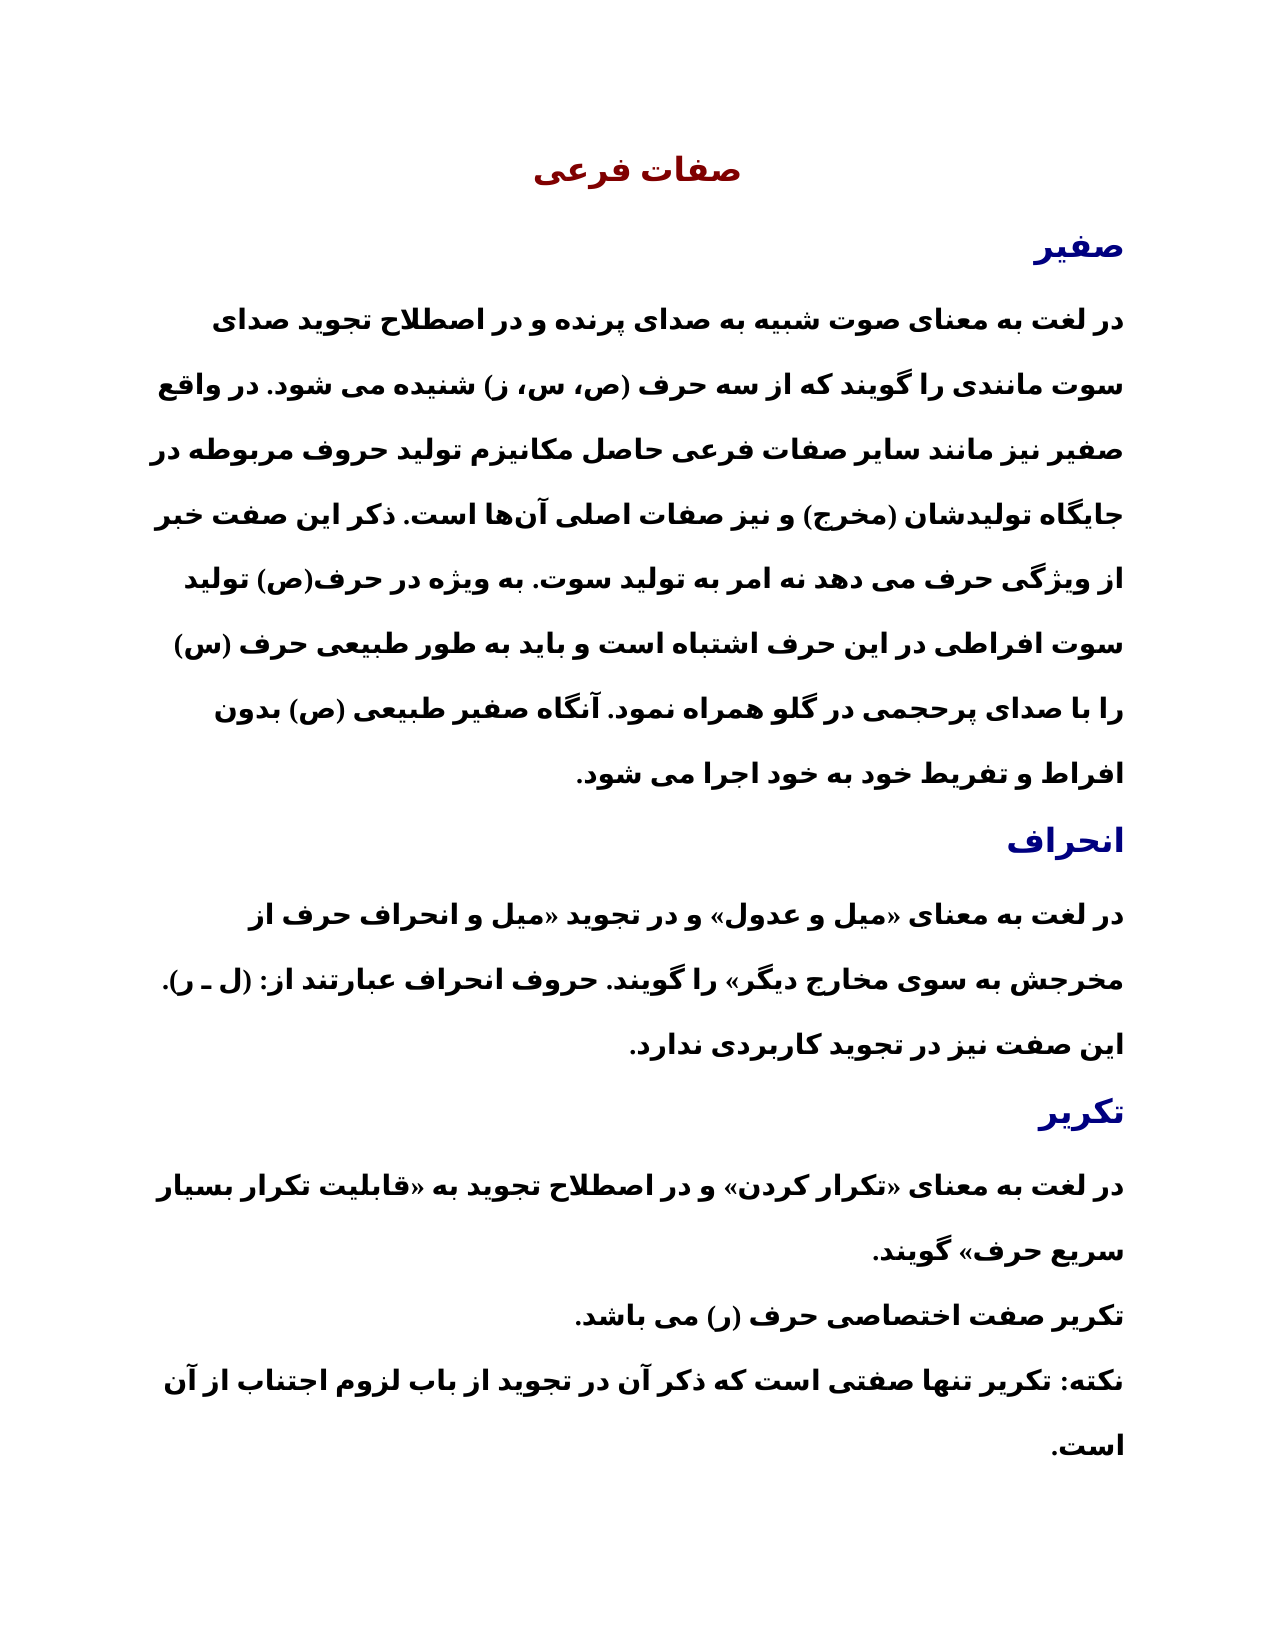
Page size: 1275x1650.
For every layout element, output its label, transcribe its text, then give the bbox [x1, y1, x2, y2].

text تکریر [150, 1093, 1125, 1131]
text انحراف [150, 822, 1125, 860]
text در لغت به معنای «تکرار کردن» و در اصطلاح تجوید به «قابلیت تکرار بسیار سریع حرف» گویند. تکریر صفت اختصاصی حرف (ر) می باشد. نکته: تکریر تنها صفتی است که ذکر آن در تجوید از باب لزوم اجتناب از آن است. [150, 1169, 1125, 1461]
text صفات فرعی [150, 150, 1125, 188]
text صفیر [150, 227, 1125, 265]
text در لغت به معنای «میل و عدول» و در تجوید «میل و انحراف حرف از مخرجش به سوی مخارج دیگر» را گویند. حروف انحراف عبارتند از: (ل ـ ر). این صفت نیز در تجوید کاربردی ندارد. [150, 898, 1125, 1060]
text در لغت به معنای صوت شبیه به صدای پرنده و در اصطلاح تجوید صدای سوت مانندی را گویند که از سه حرف (ص، س، ز) شنیده می شود. در واقع صفیر نیز مانند سایر صفات فرعی حاصل مکانیزم تولید حروف مربوطه در جایگاه تولیدشان (مخرج) و نیز صفات اصلی آن‌ها است. ذکر این صفت خبر از ویژگی حرف می دهد نه امر به تولید سوت. به ویژه در حرف(ص) تولید سوت افراطی در این حرف اشتباه است و باید به طور طبیعی حرف (س) را با صدای پرحجمی در گلو همراه نمود. آنگاه صفیر طبیعی (ص) بدون افراط و تفریط خود به خود اجرا می شود. [150, 303, 1125, 789]
